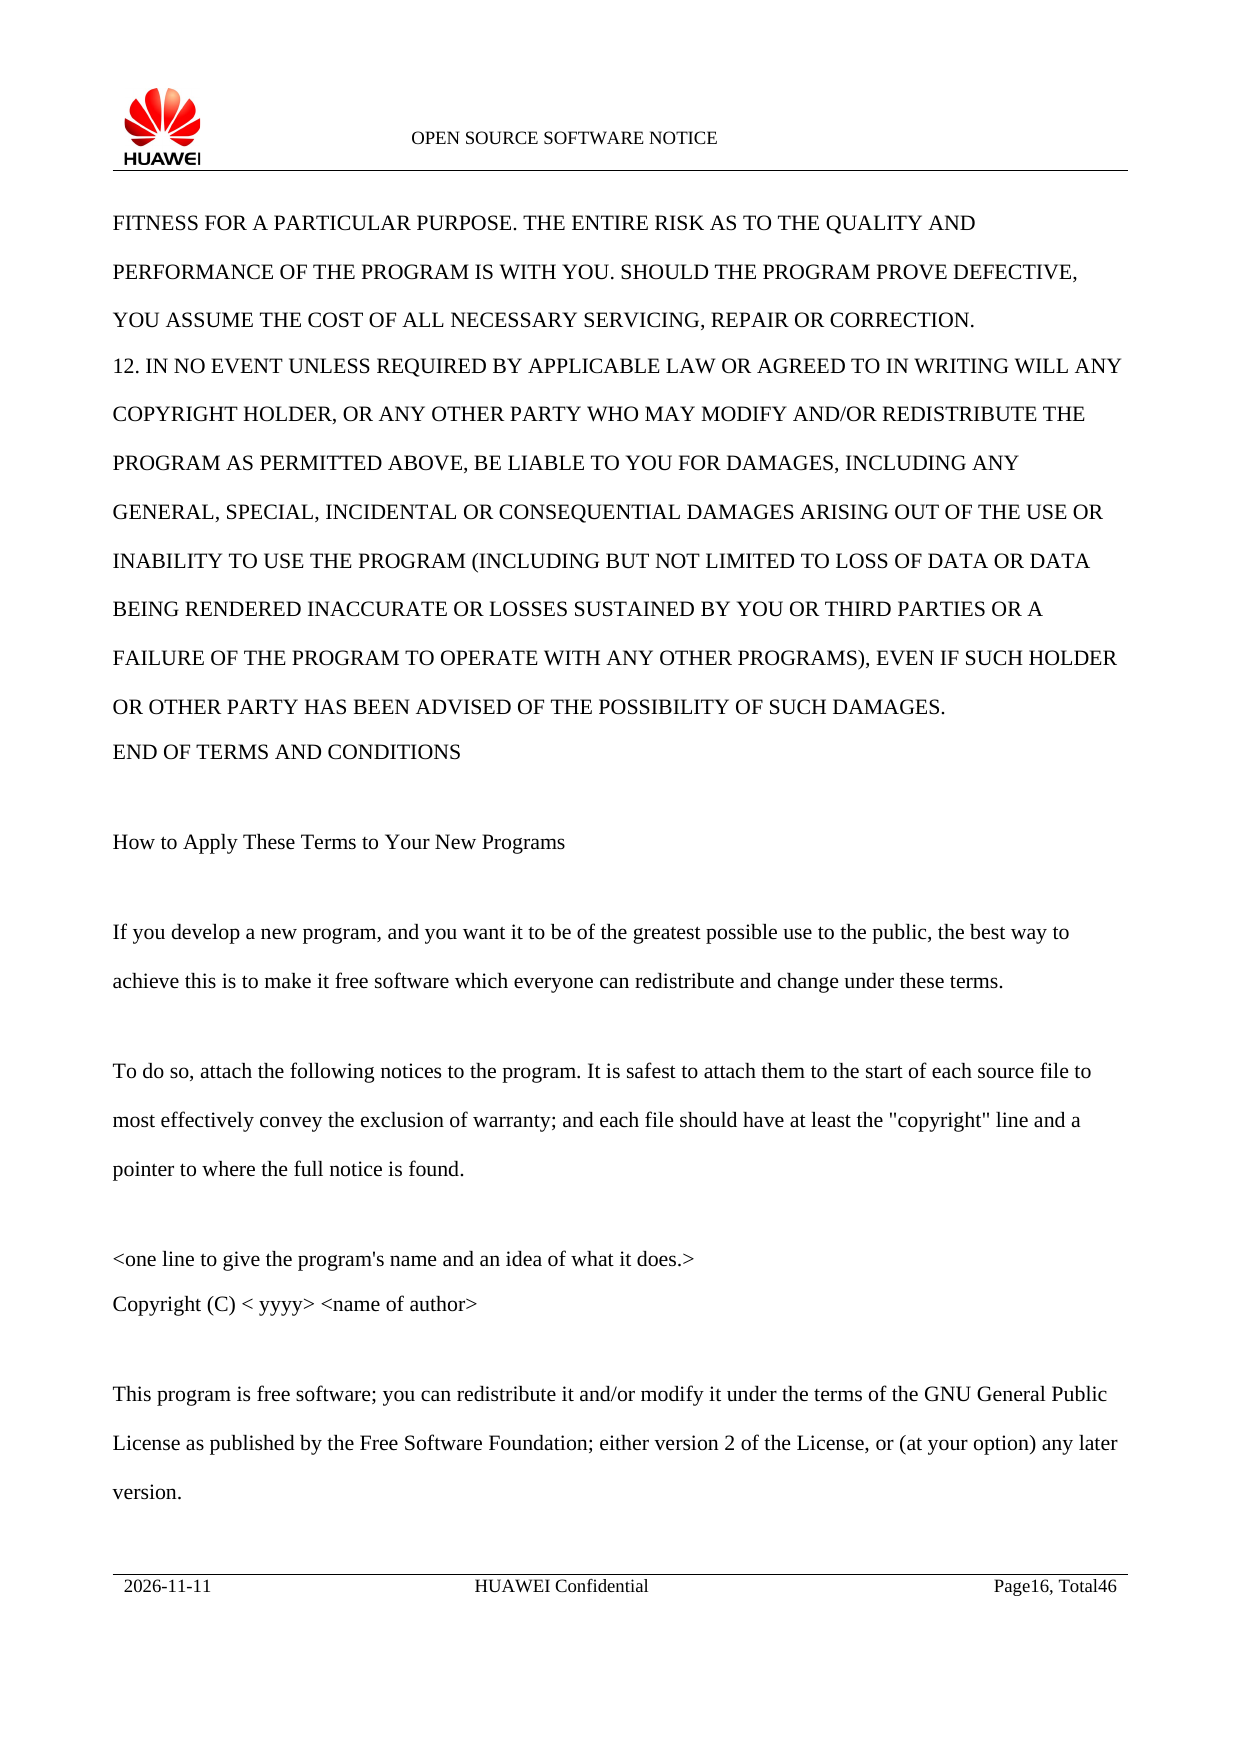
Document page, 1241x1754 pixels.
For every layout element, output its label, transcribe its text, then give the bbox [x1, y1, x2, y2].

text This program is free software; you can redistribute it and/or modify it under the terms of the GNU General Public License as published by the Free Software Foundation; either version 2 of the License, or (at your option) any later version. [112, 1378, 1128, 1508]
picture [124, 88, 201, 165]
text <one line to give the program's name and an idea of what it does.> [112, 1242, 1128, 1275]
text If you develop a new program, and you want it to be of the greatest possible use to the public, the best way to achieve this is to make it free software which everyone can redistribute and change under these terms. [112, 916, 1128, 997]
text END OF TERMS AND CONDITIONS [112, 735, 1128, 768]
text To do so, attach the following notices to the program. It is safest to attach them to the start of each source file to most effectively convey the exclusion of warranty; and each file should have at least the "copyright" line and a pointer to where the full notice is found. [112, 1055, 1128, 1185]
text 12. IN NO EVENT UNLESS REQUIRED BY APPLICABLE LAW OR AGREED TO IN WRITING WILL ANY COPYRIGHT HOLDER, OR ANY OTHER PARTY WHO MAY MODIFY AND/OR REDISTRIBUTE THE PROGRAM AS PERMITTED ABOVE, BE LIABLE TO YOU FOR DAMAGES, INCLUDING ANY GENERAL, SPECIAL, INCIDENTAL OR CONSEQUENTIAL DAMAGES ARISING OUT OF THE USE OR INABILITY TO USE THE PROGRAM (INCLUDING BUT NOT LIMITED TO LOSS OF DATA OR DATA BEING RENDERED INACCURATE OR LOSSES SUSTAINED BY YOU OR THIRD PARTIES OR A FAILURE OF THE PROGRAM TO OPERATE WITH ANY OTHER PROGRAMS), EVEN IF SUCH HOLDER OR OTHER PARTY HAS BEEN ADVISED OF THE POSSIBILITY OF SUCH DAMAGES. [112, 349, 1128, 723]
text How to Apply These Terms to Your New Programs [112, 826, 1128, 858]
text Copyright (C) < yyyy> <name of author> [112, 1287, 1128, 1320]
